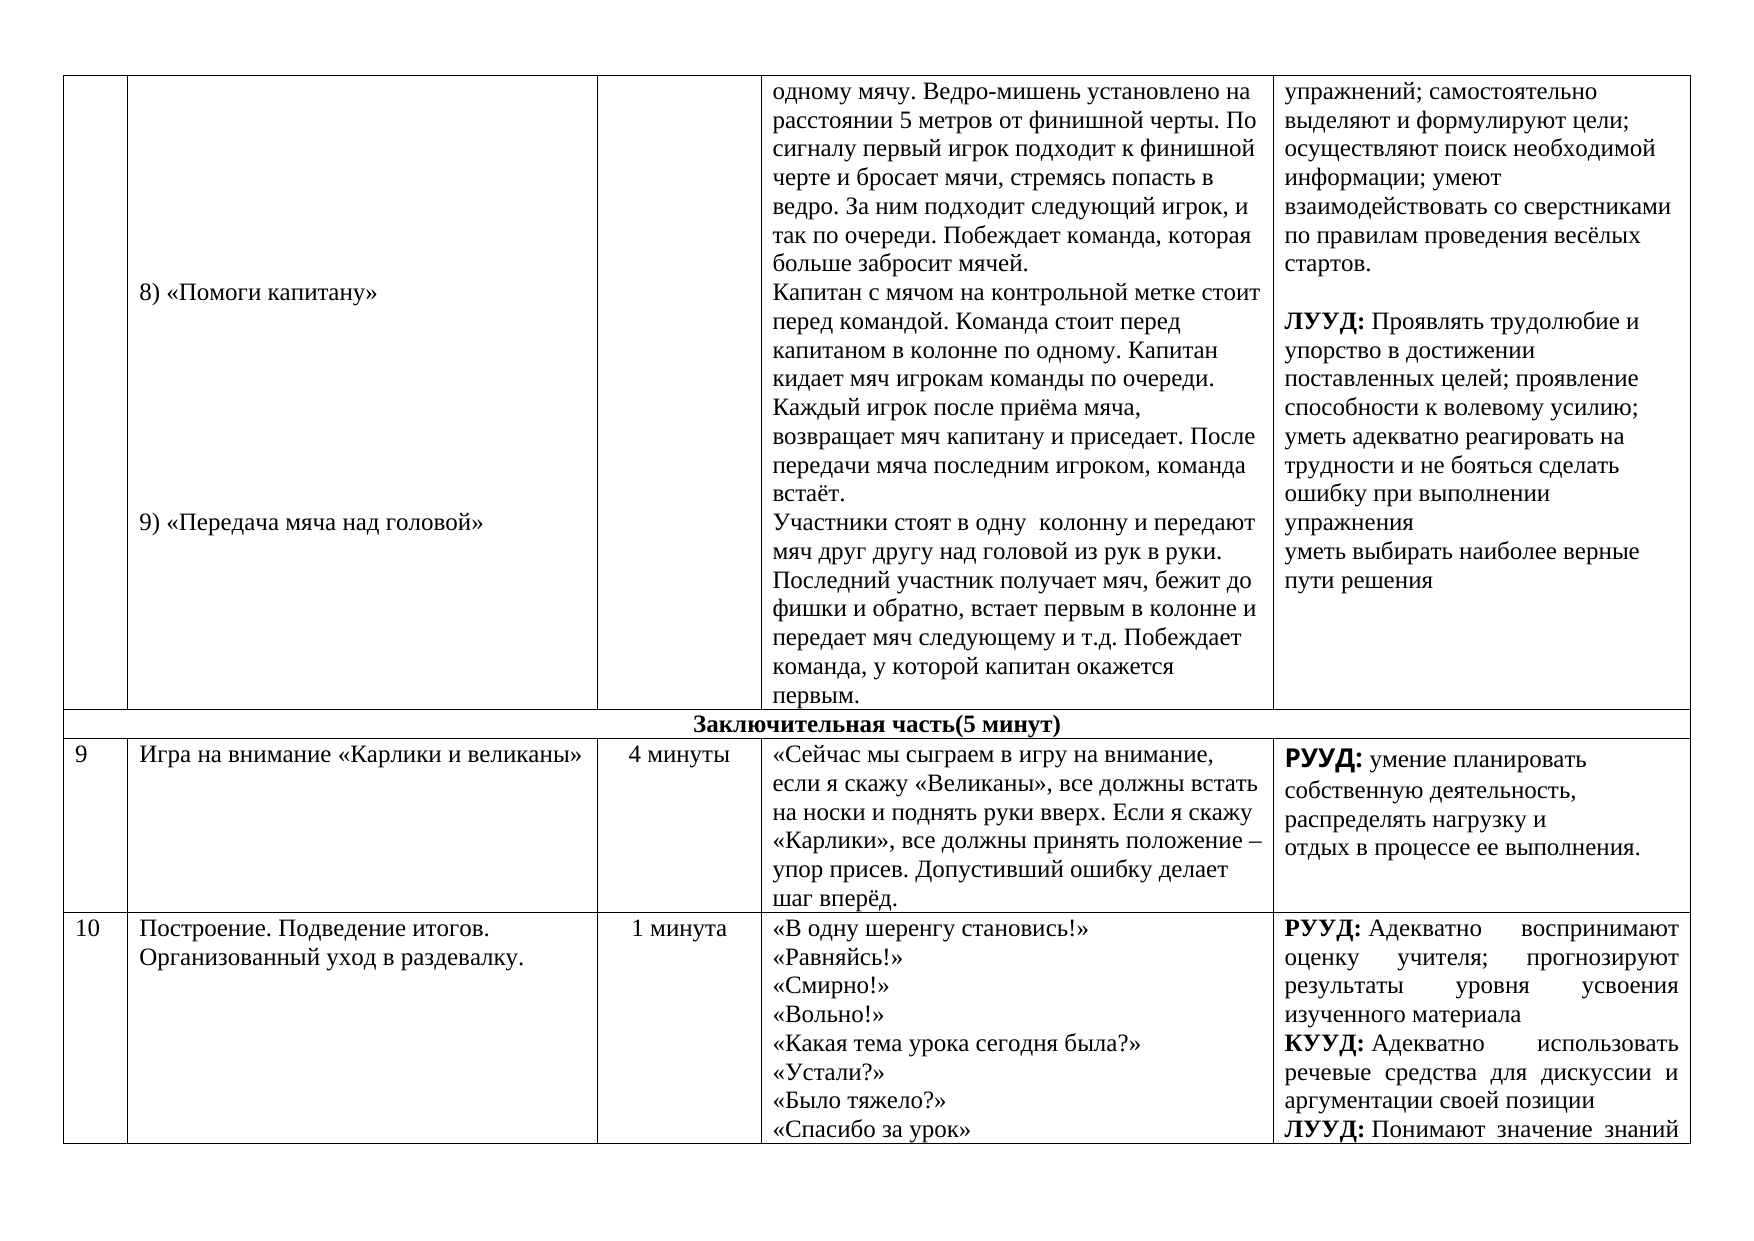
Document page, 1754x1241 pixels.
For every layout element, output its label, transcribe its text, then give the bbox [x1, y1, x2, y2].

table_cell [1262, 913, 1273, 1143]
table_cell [762, 76, 1273, 708]
table_cell 1 минута [598, 913, 761, 1143]
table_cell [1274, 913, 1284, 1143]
table_cell 8 [64, 76, 127, 708]
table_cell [128, 913, 597, 1143]
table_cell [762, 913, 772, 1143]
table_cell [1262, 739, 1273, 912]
table_cell 4 минуты [598, 739, 761, 912]
table_cell Игра на внимание «Карлики и великаны» [128, 739, 597, 912]
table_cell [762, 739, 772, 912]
table_cell Заключительная часть(5 минут) [64, 710, 1690, 738]
table_cell [598, 76, 761, 708]
table_cell 10 [64, 913, 127, 1143]
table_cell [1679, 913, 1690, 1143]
table_cell 9 [64, 739, 127, 912]
table_cell РУУД: умение планировать собственную деятельность, распределять нагрузку и отдых в процессе ее выполнения. [1274, 739, 1690, 912]
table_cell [128, 76, 597, 708]
